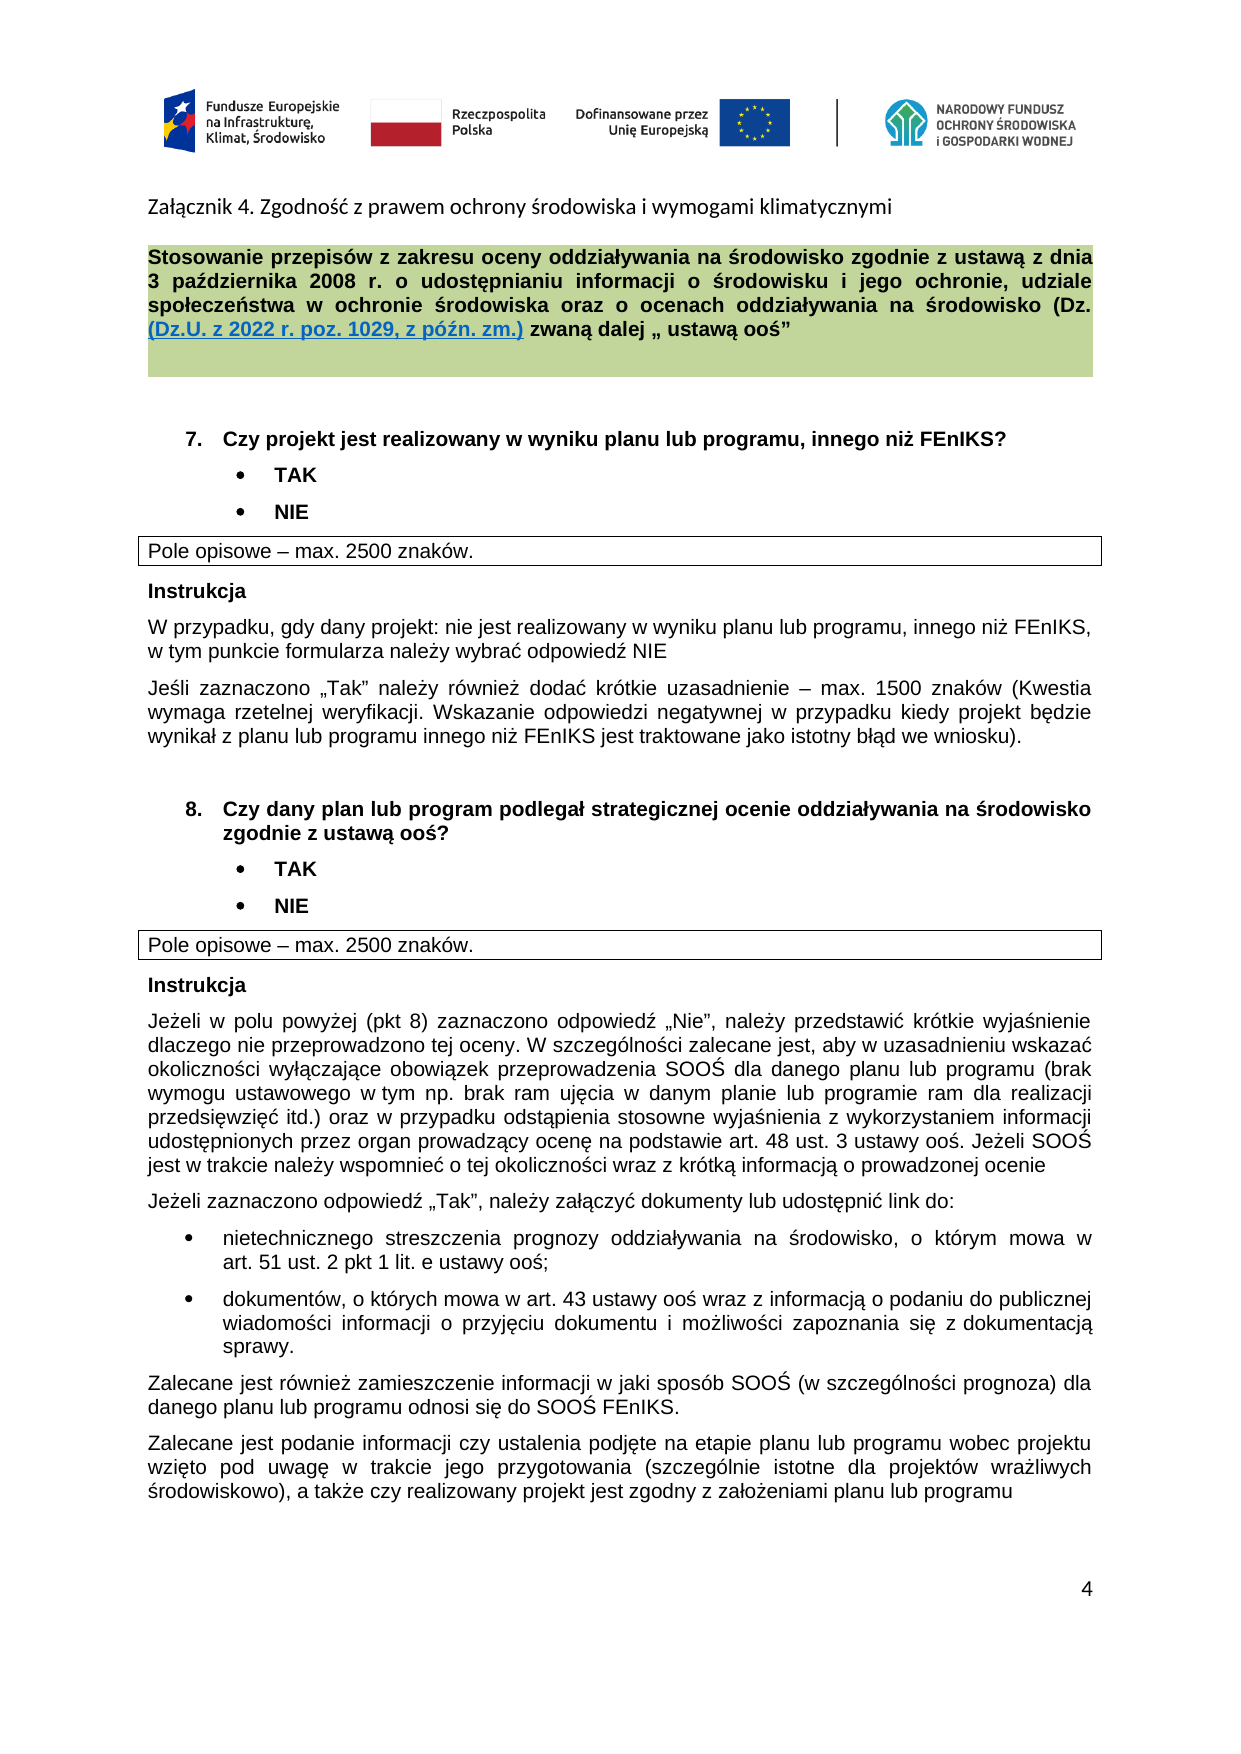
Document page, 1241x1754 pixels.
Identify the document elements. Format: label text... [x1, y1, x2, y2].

list Czy dany plan lub program podlegał strategicznej ocenie oddziaływania na środowisko zgodnie z ustawą ooś? [185, 796, 1093, 844]
list NIE [237, 499, 1093, 523]
text W przypadku, gdy dany projekt: nie jest realizowany w wyniku planu lub programu, innego niż FEnIKS, w tym punkcie formularza należy wybrać odpowiedź NIE [148, 615, 1093, 663]
list TAK [237, 463, 1093, 487]
list NIE [237, 893, 1093, 917]
text Zalecane jest podanie informacji czy ustalenia podjęte na etapie planu lub programu wobec projektu wzięto pod uwagę w trakcie jego przygotowania (szczególnie istotne dla projektów wrażliwych środowiskowo), a także czy realizowany projekt jest zgodny z założeniami planu lub programu [148, 1431, 1093, 1503]
picture [147, 73, 1092, 168]
text Instrukcja [148, 579, 1093, 603]
text Pole opisowe – max. 2500 znaków. [139, 537, 1101, 565]
list TAK [237, 857, 1093, 881]
list dokumentów, o których mowa w art. 43 ustawy ooś wraz z informacją o podaniu do publicznej wiadomości informacji o przyjęciu dokumentu i możliwości zapoznania się z dokumentacją sprawy. [185, 1286, 1093, 1358]
text Pole opisowe – max. 2500 znaków. [139, 931, 1101, 959]
text Instrukcja [148, 973, 1093, 997]
text Jeśli zaznaczono „Tak” należy również dodać krótkie uzasadnienie – max. 1500 znaków (Kwestia wymaga rzetelnej weryfikacji. Wskazanie odpowiedzi negatywnej w przypadku kiedy projekt będzie wynikał z planu lub programu innego niż FEnIKS jest traktowane jako istotny błąd we wniosku). [148, 676, 1093, 747]
list Czy projekt jest realizowany w wyniku planu lub programu, innego niż FEnIKS? [185, 426, 1093, 450]
text Zalecane jest również zamieszczenie informacji w jaki sposób SOOŚ (w szczególności prognoza) dla danego planu lub programu odnosi się do SOOŚ FEnIKS. [148, 1371, 1093, 1419]
text Stosowanie przepisów z zakresu oceny oddziaływania na środowisko zgodnie z ustawą z dnia 3 października 2008 r. o udostępnianiu informacji o środowisku i jego ochronie, udziale społeczeństwa w ochronie środowiska oraz o ocenach oddziaływania na środowisko (Dz. (Dz.U. z 2022 r. poz. 1029, z późn. zm.) zwaną dalej „ ustawą ooś” [148, 245, 1093, 341]
text Jeżeli w polu powyżej (pkt 8) zaznaczono odpowiedź „Nie”, należy przedstawić krótkie wyjaśnienie dlaczego nie przeprowadzono tej oceny. W szczególności zalecane jest, aby w uzasadnieniu wskazać okoliczności wyłączające obowiązek przeprowadzenia SOOŚ dla danego planu lub programu (brak wymogu ustawowego w tym np. brak ram ujęcia w danym planie lub programie ram dla realizacji przedsięwzięć itd.) oraz w przypadku odstąpienia stosowne wyjaśnienia z wykorzystaniem informacji udostępnionych przez organ prowadzący ocenę na podstawie art. 48 ust. 3 ustawy ooś. Jeżeli SOOŚ jest w trakcie należy wspomnieć o tej okoliczności wraz z krótką informacją o prowadzonej ocenie [148, 1009, 1093, 1177]
text Jeżeli zaznaczono odpowiedź „Tak”, należy załączyć dokumenty lub udostępnić link do: [148, 1189, 1093, 1213]
list nietechnicznego streszczenia prognozy oddziaływania na środowisko, o którym mowa w art. 51 ust. 2 pkt 1 lit. e ustawy ooś; [185, 1226, 1093, 1274]
